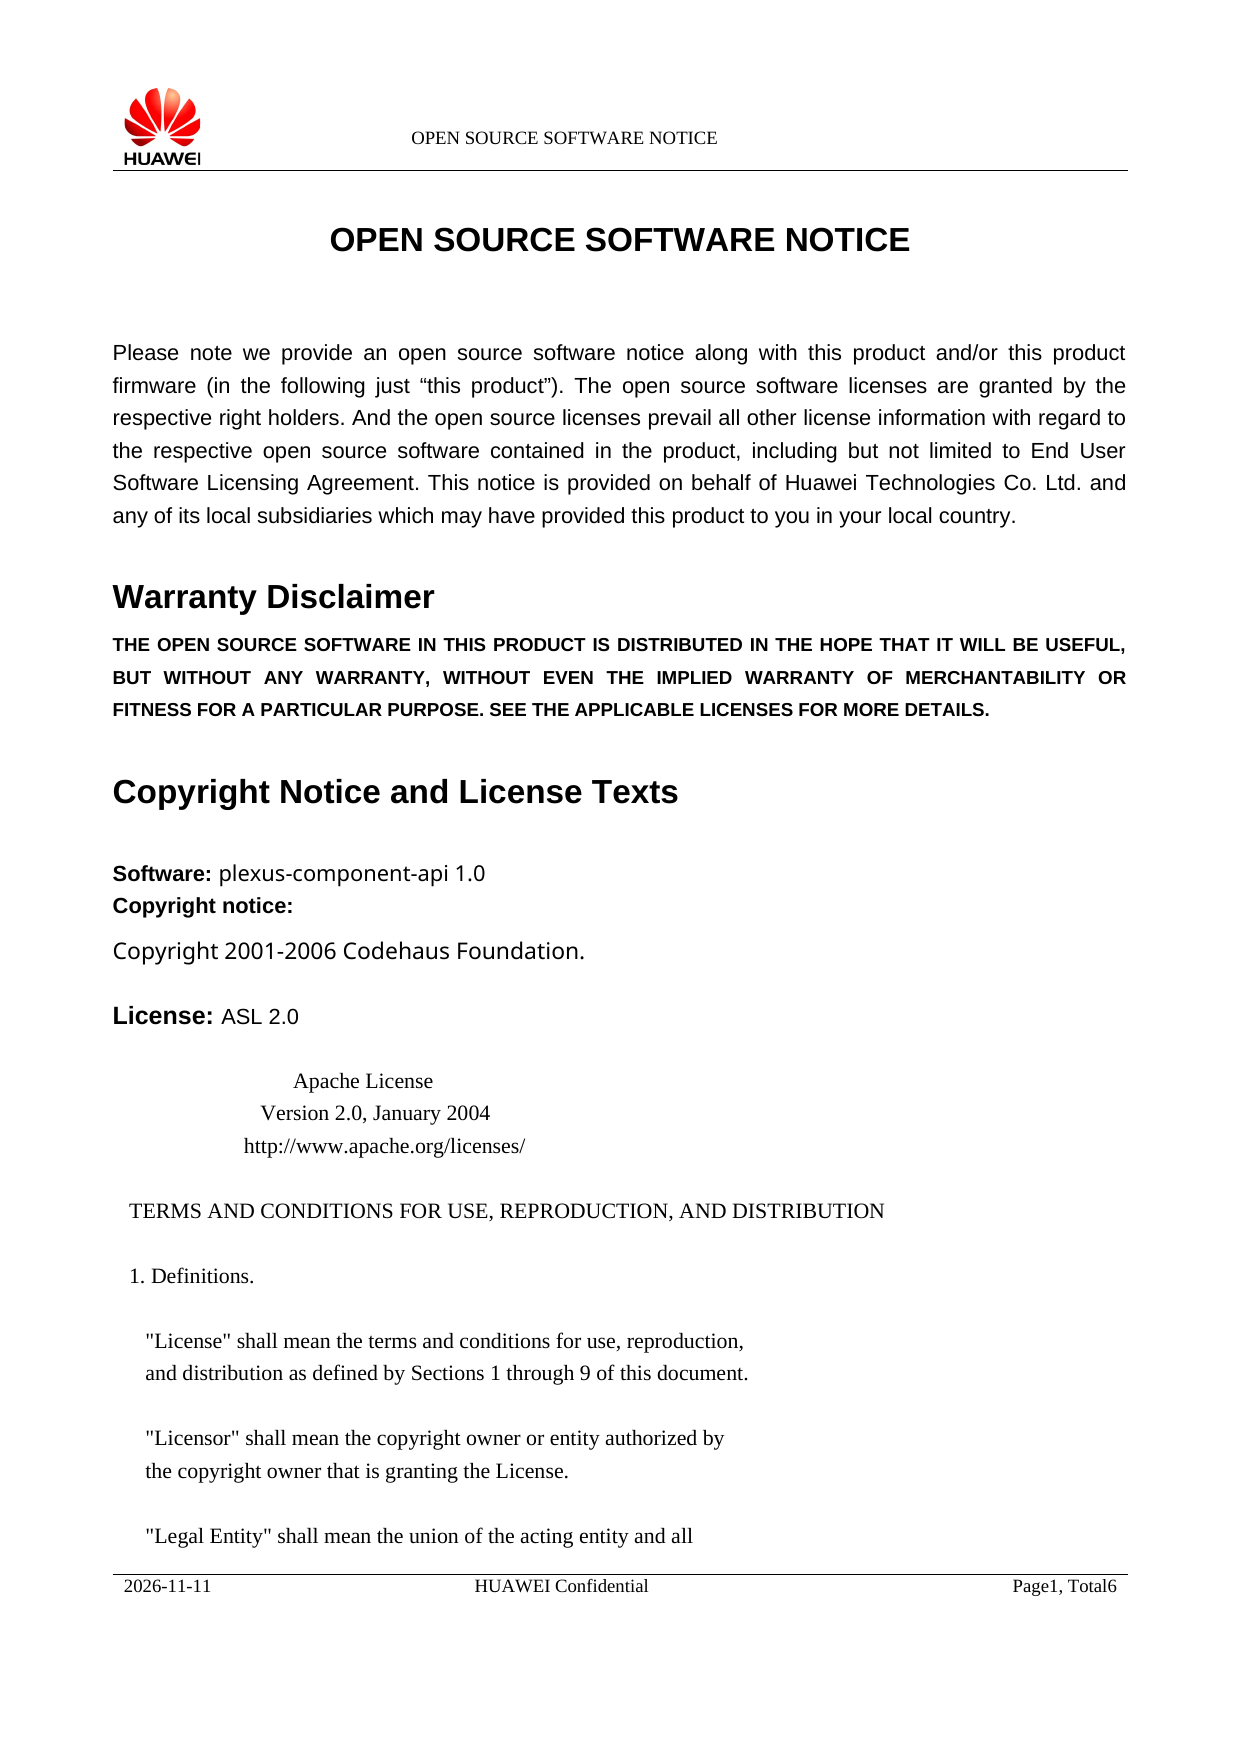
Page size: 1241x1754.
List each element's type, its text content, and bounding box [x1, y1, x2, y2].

text The open source software in this product is distributed in the hope that it will be useful, but WITHOUT ANY WARRANTY, without even the implied warranty of MERCHANTABILITY or FITNESS FOR A PARTICULAR PURPOSE. See the applicable licenses for more details. [112, 629, 1128, 726]
title Software: plexus-component-api 1.0 [112, 856, 1128, 889]
text OPEN SOURCE SOFTWARE NOTICE [112, 206, 1128, 271]
text Please note we provide an open source software notice along with this product and/or this product firmware (in the following just “this product”). The open source software licenses are granted by the respective right holders. And the open source licenses prevail all other license information with regard to the respective open source software contained in the product, including but not limited to End User Software Licensing Agreement. This notice is provided on behalf of Huawei Technologies Co. Ltd. and any of its local subsidiaries which may have provided this product to you in your local country. [112, 336, 1128, 531]
text Copyright 2001-2006 Codehaus Foundation. [112, 934, 1128, 999]
text Copyright Notice and License Texts [112, 759, 1128, 824]
text Warranty Disclaimer [112, 564, 1128, 629]
text License: ASL 2.0 [112, 999, 1128, 1031]
text Copyright notice: [112, 889, 1128, 921]
picture [124, 88, 201, 165]
